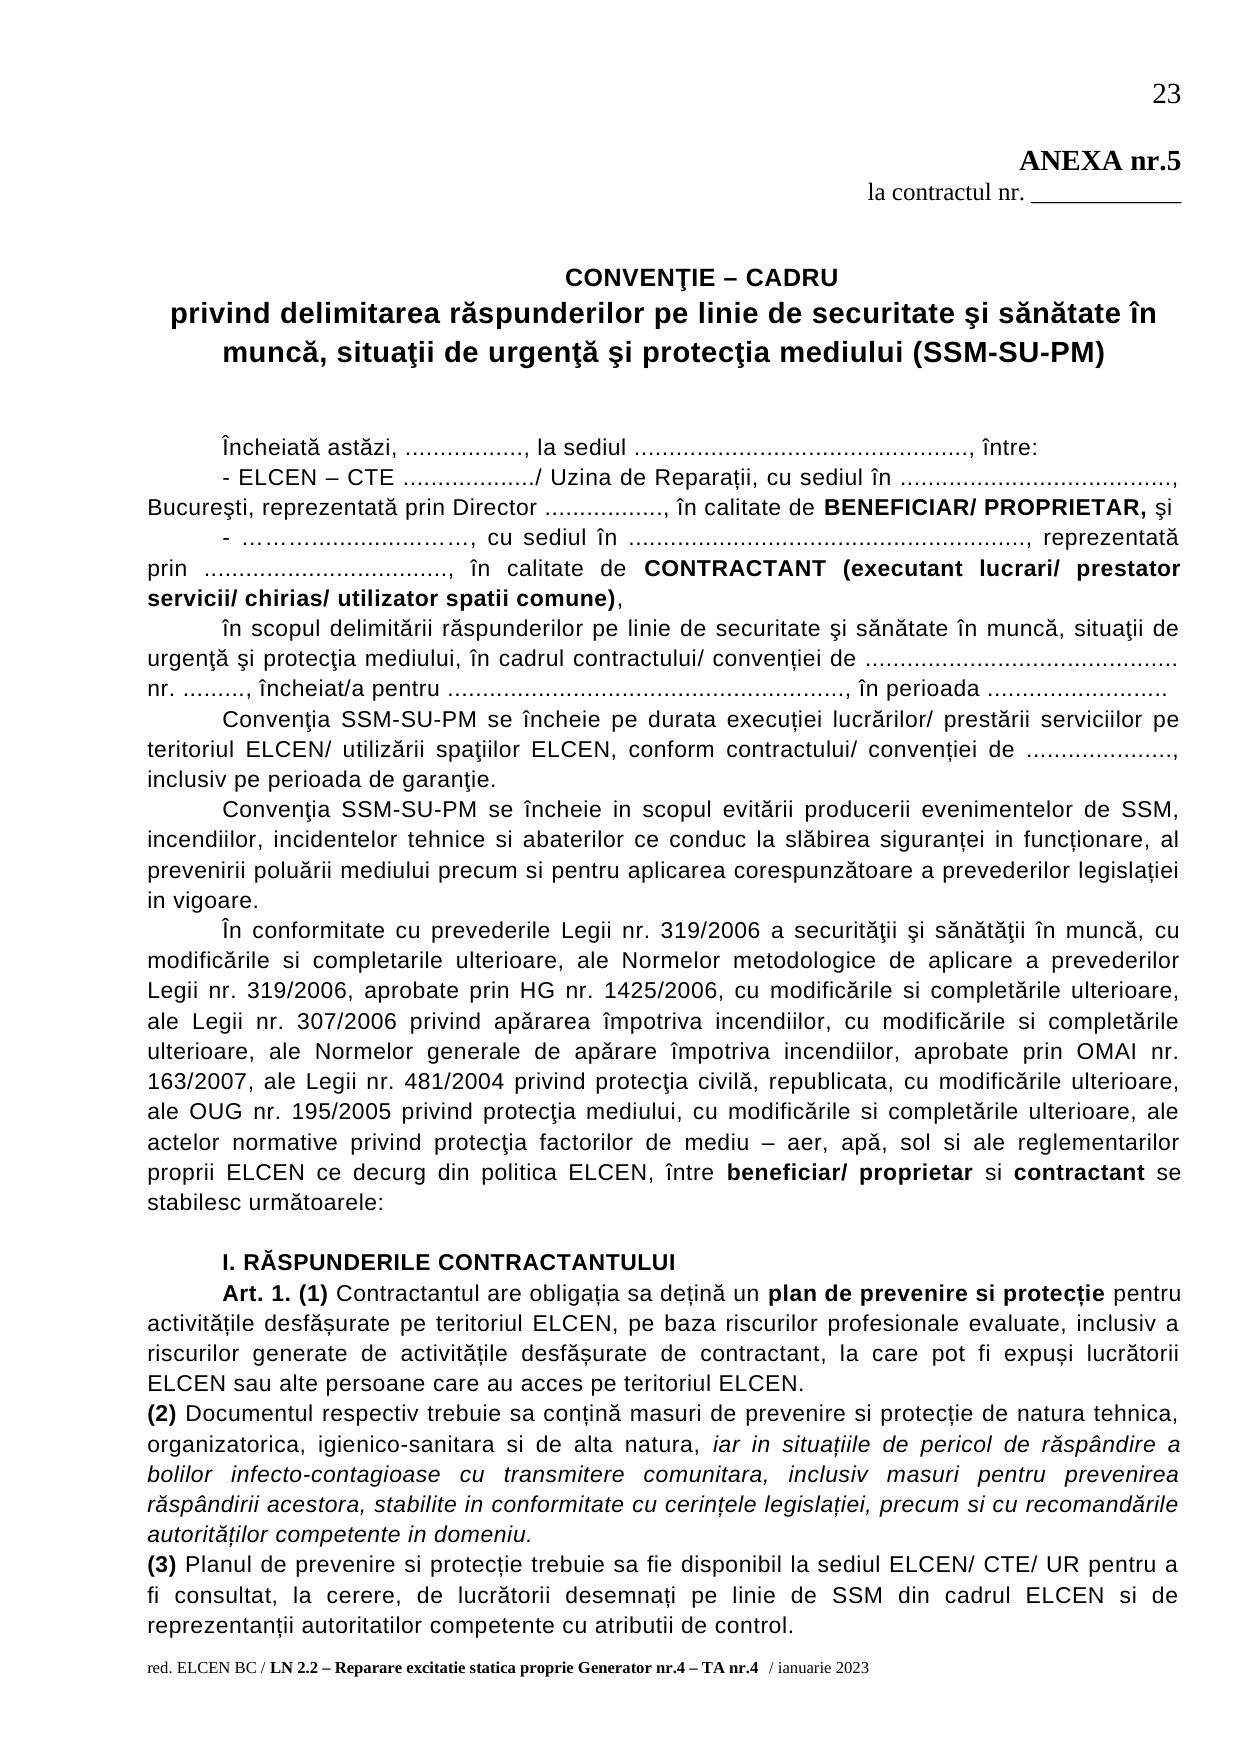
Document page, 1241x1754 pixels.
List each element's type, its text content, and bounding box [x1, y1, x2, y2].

text Convenţia SSM-SU-PM se încheie in scopul evitării producerii evenimentelor de SSM, incendiilor, incidentelor tehnice si abaterilor ce conduc la slăbirea siguranței in funcționare, al prevenirii poluării mediului precum si pentru aplicarea corespunzătoare a prevederilor legislației in vigoare. [147, 796, 1181, 913]
subtitle CONVENŢIE – CADRU [147, 263, 1181, 292]
text - ………................……, cu sediul în ........................................................., reprezentată prin ..................................., în calitate de CONTRACTANT (executant lucrari/ prestator servicii/ chirias/ utilizator spatii comune), [147, 524, 1181, 611]
text - ELCEN – CTE .................../ Uzina de Reparații, cu sediul în ......................................., Bucureşti, reprezentată prin Director ................., în calitate de BENEFICIAR/ PROPRIETAR, şi [147, 464, 1181, 520]
text în scopul delimitării răspunderilor pe linie de securitate şi sănătate în muncă, situaţii de urgenţă şi protecţia mediului, în cadrul contractului/ convenției de ............................................. nr. ........., încheiat/a pentru ........................................................., în perioada .......................... [147, 615, 1181, 702]
text la contractul nr. ____________ [147, 177, 1181, 206]
text În conformitate cu prevederile Legii nr. 319/2006 a securităţii şi sănătăţii în muncă, cu modificările si completarile ulterioare, ale Normelor metodologice de aplicare a prevederilor Legii nr. 319/2006, aprobate prin HG nr. 1425/2006, cu modificările si completările ulterioare, ale Legii nr. 307/2006 privind apǎrarea împotriva incendiilor, cu modificările si completările ulterioare, ale Normelor generale de apǎrare împotriva incendiilor, aprobate prin OMAI nr. 163/2007, ale Legii nr. 481/2004 privind protecţia civilǎ, republicata, cu modificările ulterioare, ale OUG nr. 195/2005 privind protecţia mediului, cu modificările si completările ulterioare, ale actelor normative privind protecţia factorilor de mediu – aer, apǎ, sol si ale reglementarilor proprii ELCEN ce decurg din politica ELCEN, între beneficiar/ proprietar si contractant se stabilesc următoarele: [147, 917, 1181, 1215]
text Încheiată astăzi, ................., la sediul ................................................, între: [147, 434, 1181, 460]
text I. RĂSPUNDERILE CONTRACTANTULUI [147, 1249, 1181, 1276]
text Convenţia SSM-SU-PM se încheie pe durata execuției lucrărilor/ prestării serviciilor pe teritoriul ELCEN/ utilizării spaţiilor ELCEN, conform contractului/ convenției de ....................., inclusiv pe perioada de garanţie. [147, 706, 1181, 792]
text Art. 1. (1) Contractantul are obligația sa dețină un plan de prevenire si protecție pentru activitățile desfășurate pe teritoriul ELCEN, pe baza riscurilor profesionale evaluate, inclusiv a riscurilor generate de activitățile desfășurate de contractant, la care pot fi expuși lucrătorii ELCEN sau alte persoane care au acces pe teritoriul ELCEN. [147, 1279, 1181, 1396]
text (2) Documentul respectiv trebuie sa conțină masuri de prevenire si protecție de natura tehnica, organizatorica, igienico-sanitara si de alta natura, iar in situațiile de pericol de răspândire a bolilor infecto-contagioase cu transmitere comunitara, inclusiv masuri pentru prevenirea răspândirii acestora, stabilite in conformitate cu cerințele legislației, precum si cu recomandările autorităților competente in domeniu. [147, 1400, 1181, 1547]
text ANEXA nr.5 [663, 143, 1181, 177]
text privind delimitarea răspunderilor pe linie de securitate şi sănătate în muncă, situaţii de urgenţă şi protecţia mediului (SSM-SU-PM) [147, 296, 1181, 368]
text (3) Planul de prevenire si protecție trebuie sa fie disponibil la sediul ELCEN/ CTE/ UR pentru a fi consultat, la cerere, de lucrătorii desemnați pe linie de SSM din cadrul ELCEN si de reprezentanții autoritatilor competente cu atributii de control. [147, 1551, 1181, 1638]
